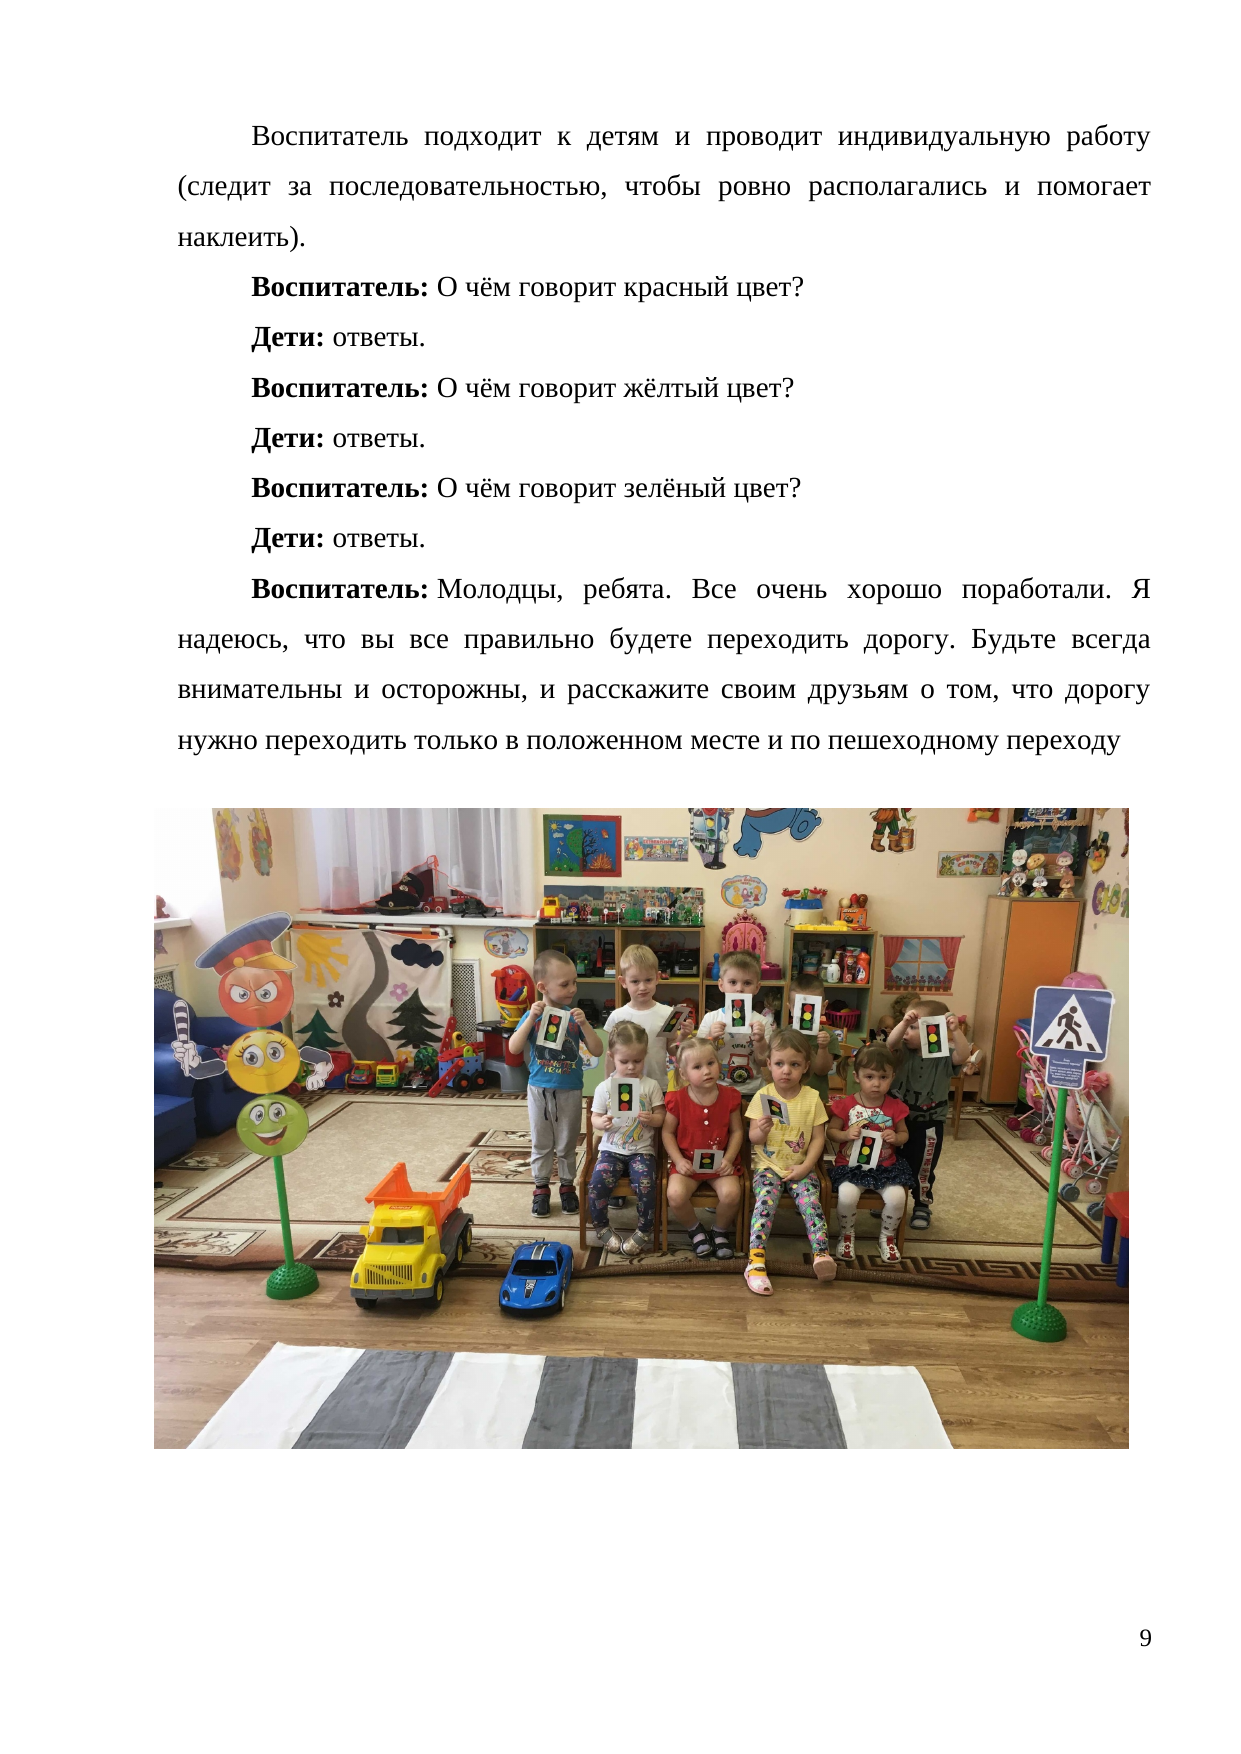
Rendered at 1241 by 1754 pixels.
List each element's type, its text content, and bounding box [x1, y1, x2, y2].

text Дети: ответы. [177, 319, 1152, 353]
picture [154, 808, 1129, 1449]
text Воспитатель: О чём говорит красный цвет? [177, 269, 1152, 303]
text Воспитатель: Молодцы, ребята. Все очень хорошо поработали. Я надеюсь, что вы все правильно будете переходить дорогу. Будьте всегда внимательны и осторожны, и расскажите своим друзьям о том, что дорогу нужно переходить только в положенном месте и по пешеходному переходу [177, 571, 1152, 755]
text Воспитатель: О чём говорит жёлтый цвет? [177, 370, 1152, 403]
text Дети: ответы. [177, 420, 1152, 453]
text Дети: ответы. [177, 521, 1152, 554]
text Воспитатель подходит к детям и проводит индивидуальную работу (следит за последовательностью, чтобы ровно располагались и помогает наклеить). [177, 118, 1152, 252]
text Воспитатель: О чём говорит зелёный цвет? [177, 470, 1152, 504]
